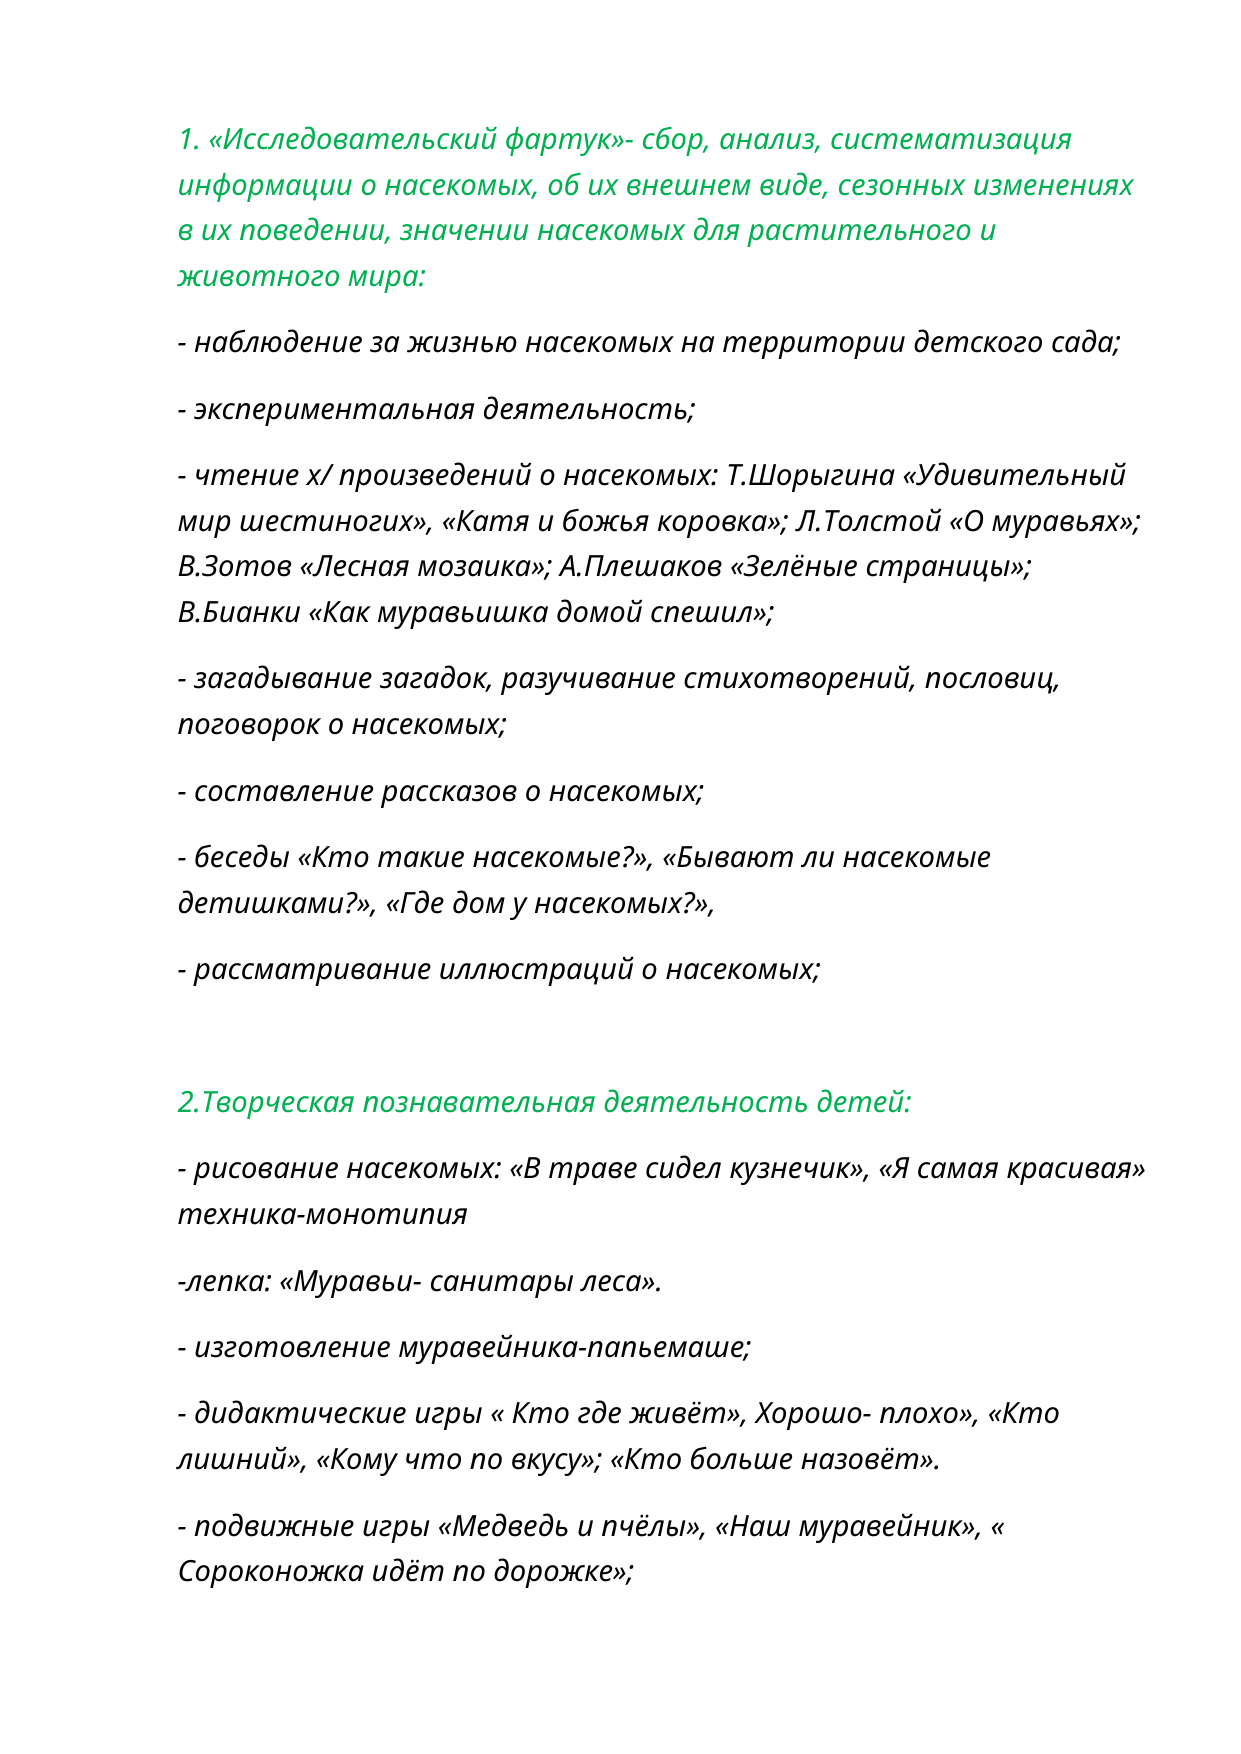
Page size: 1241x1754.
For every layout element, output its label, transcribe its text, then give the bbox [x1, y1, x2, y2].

text -лепка: «Муравьи- санитары леса». [177, 1260, 1152, 1299]
text - загадывание загадок, разучивание стихотворений, пословиц, поговорок о насекомых; [177, 658, 1152, 743]
text - составление рассказов о насекомых; [177, 770, 1152, 809]
text - экспериментальная деятельность; [177, 388, 1152, 428]
text 2.Творческая познавательная деятельность детей: [177, 1081, 1152, 1121]
text - изготовление муравейника-папьемаше; [177, 1326, 1152, 1366]
text - подвижные игры «Медведь и пчёлы», «Наш муравейник», « Сороконожка идёт по дорожке»; [177, 1505, 1152, 1590]
text 1. «Исследовательский фартук»- сбор, анализ, систематизация информации о насекомых, об их внешнем виде, сезонных изменениях в их поведении, значении насекомых для растительного и животного мира: [177, 118, 1152, 295]
text - рисование насекомых: «В траве сидел кузнечик», «Я самая красивая» техника-монотипия [177, 1148, 1152, 1233]
text - дидактические игры « Кто где живёт», Хорошо- плохо», «Кто лишний», «Кому что по вкусу»; «Кто больше назовёт». [177, 1393, 1152, 1478]
text - чтение х/ произведений о насекомых: Т.Шорыгина «Удивительный мир шестиногих», «Катя и божья коровка»; Л.Толстой «О муравьях»; В.Зотов «Лесная мозаика»; А.Плешаков «Зелёные страницы»; В.Бианки «Как муравьишка домой спешил»; [177, 454, 1152, 631]
text - наблюдение за жизнью насекомых на территории детского сада; [177, 321, 1152, 361]
text - беседы «Кто такие насекомые?», «Бывают ли насекомые детишками?», «Где дом у насекомых?», [177, 836, 1152, 922]
text - рассматривание иллюстраций о насекомых; [177, 948, 1152, 988]
